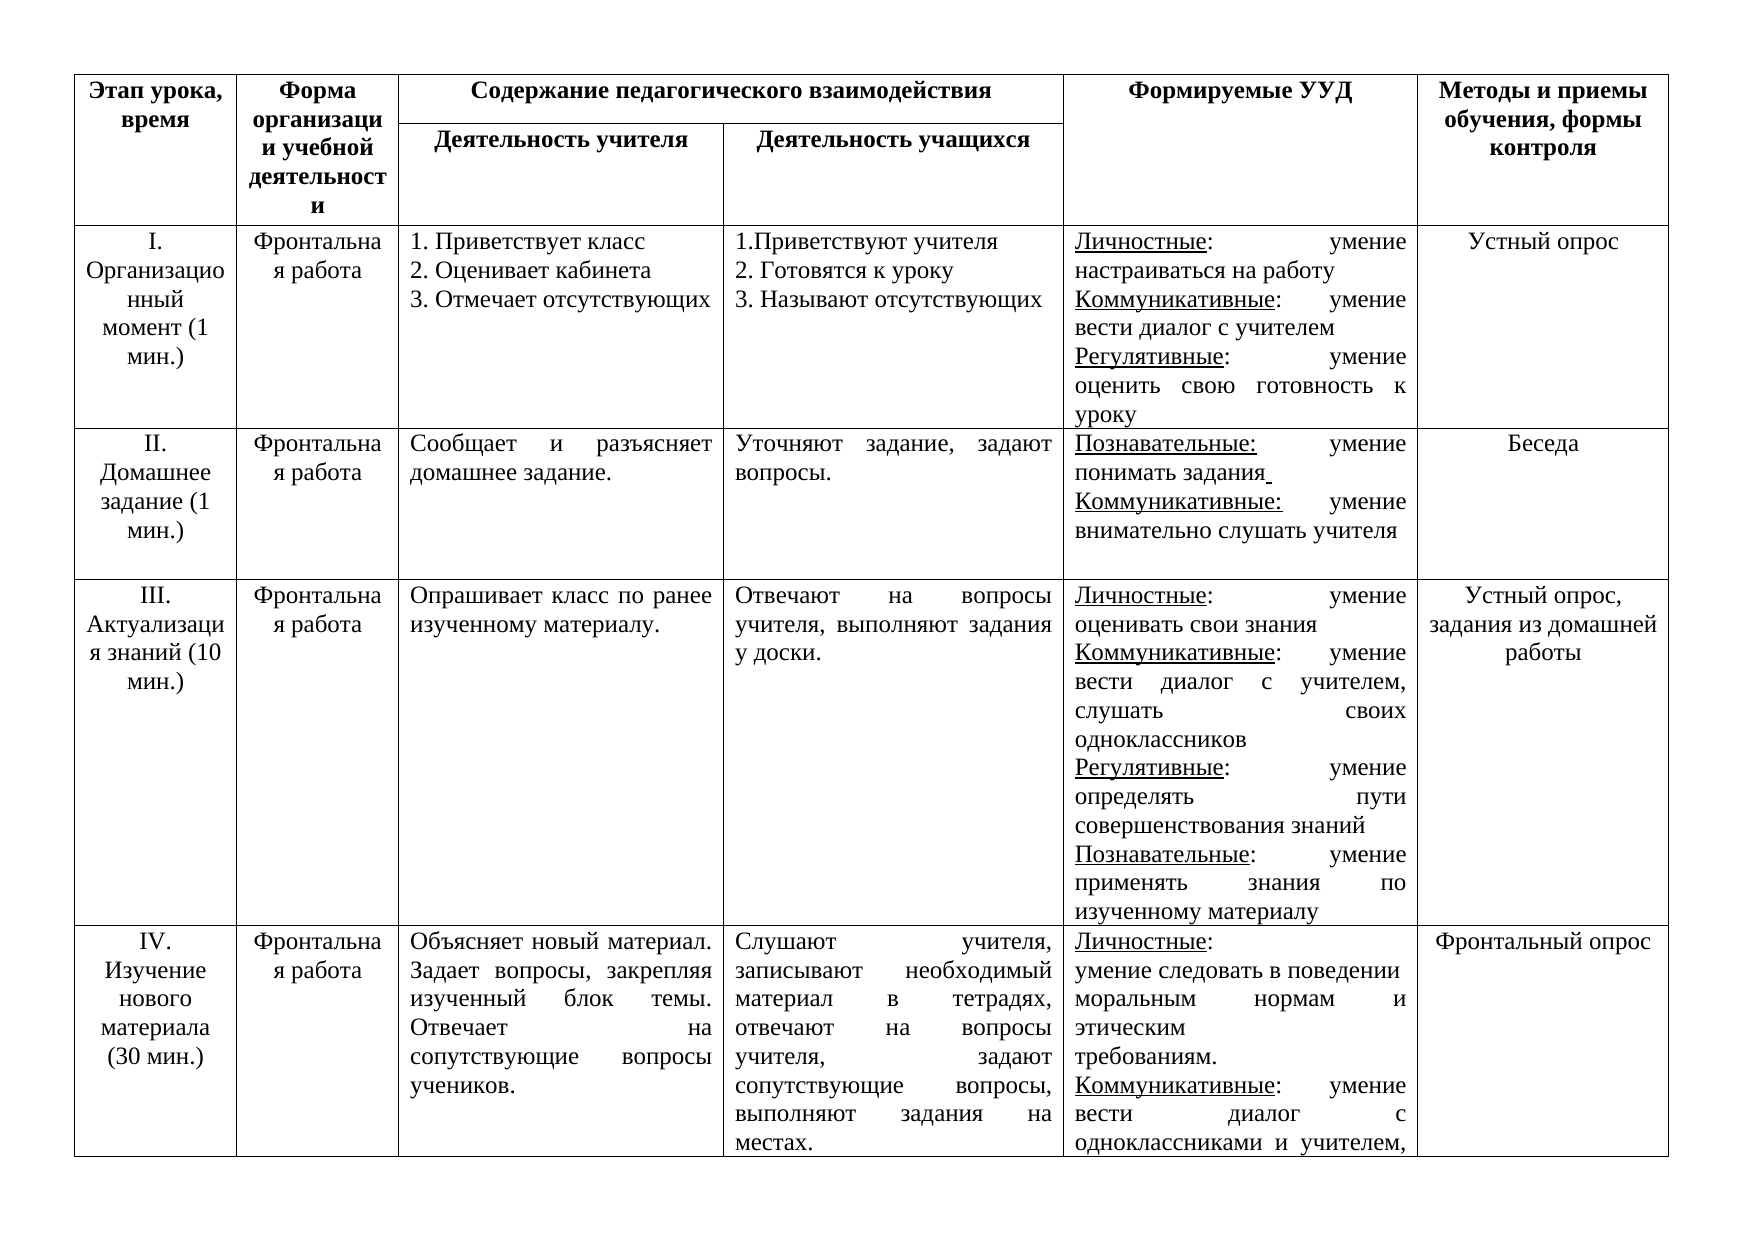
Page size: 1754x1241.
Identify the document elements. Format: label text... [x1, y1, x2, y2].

table_cell Фронтальная работа [237, 580, 398, 925]
table_cell Опрашивает класс по ранее изученному материалу. [399, 580, 723, 925]
table_cell I. Организационный момент (1 мин.) [75, 226, 236, 427]
table_cell Беседа [1418, 429, 1668, 579]
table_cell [75, 926, 236, 1156]
table_cell 1.Приветствуют учителя 2. Готовятся к уроку 3. Называют отсутствующих [724, 226, 1063, 427]
table_header Содержание педагогического взаимодействия [399, 75, 1063, 123]
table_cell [399, 926, 723, 1156]
table_cell Деятельность учителя [399, 124, 723, 225]
table_cell 1. Приветствует класс 2. Оценивает кабинета 3. Отмечает отсутствующих [399, 226, 723, 427]
table_cell Отвечают на вопросы учителя, выполняют задания у доски. [724, 580, 1063, 925]
table_cell Фронтальный опрос [1418, 926, 1668, 1156]
table_cell Фронтальная работа [237, 926, 398, 1156]
table_cell Устный опрос, задания из домашней работы [1418, 580, 1668, 925]
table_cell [724, 926, 1063, 1156]
table_cell Личностные: умение оценивать свои знания Коммуникативные: умение вести диалог с учителем, слушать своих одноклассников Регулятивные: умение определять пути совершенствования знаний Познавательные: умение применять знания по изученному материалу [1064, 580, 1417, 925]
table_cell III. Актуализация знаний (10 мин.) [75, 580, 236, 925]
table_cell Сообщает и разъясняет домашнее задание. [399, 429, 723, 579]
table_header Этап урока, время [75, 75, 236, 225]
table_cell Познавательные: умение понимать задания Коммуникативные: умение внимательно слушать учителя [1064, 429, 1417, 579]
table_cell Личностные: умение настраиваться на работу Коммуникативные: умение вести диалог с учителем Регулятивные: умение оценить свою готовность к уроку [1064, 226, 1417, 427]
table_cell Фронтальная работа [237, 429, 398, 579]
table_cell Устный опрос [1418, 226, 1668, 427]
table_header Форма организации учебной деятельности [237, 75, 398, 225]
table_cell Уточняют задание, задают вопросы. [724, 429, 1063, 579]
table_cell Деятельность учащихся [724, 124, 1063, 225]
table_cell II. Домашнее задание (1 мин.) [75, 429, 236, 579]
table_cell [1064, 926, 1417, 1156]
table_header Методы и приемы обучения, формы контроля [1418, 75, 1668, 225]
table_header Формируемые УУД [1064, 75, 1417, 225]
table_cell Фронтальная работа [237, 226, 398, 427]
